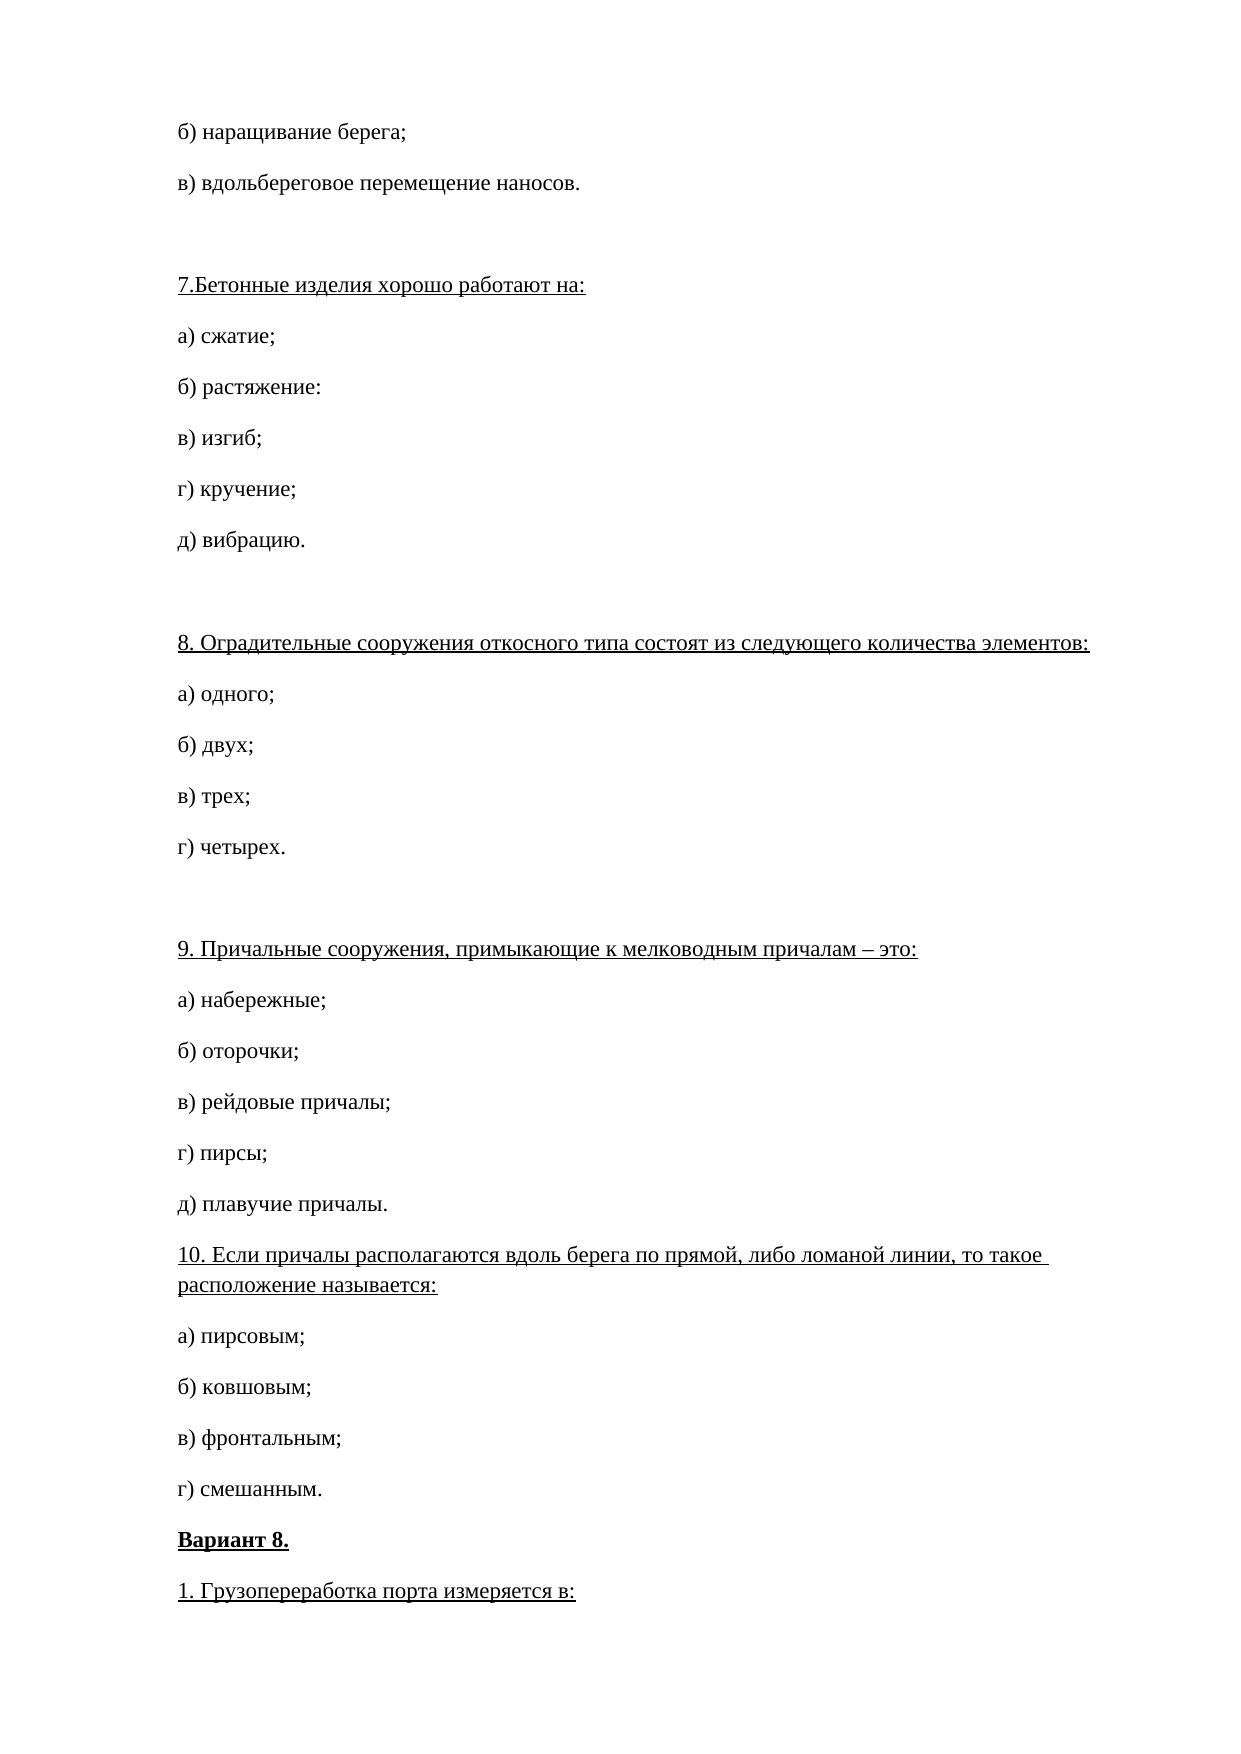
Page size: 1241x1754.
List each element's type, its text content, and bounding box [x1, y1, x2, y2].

text 1. Грузопереработка порта измеряется в: [177, 1577, 1152, 1604]
text б) растяжение: [177, 373, 1152, 400]
text г) пирсы; [177, 1139, 1152, 1165]
text а) одного; [177, 679, 1152, 706]
text г) смешанным. [177, 1475, 1152, 1502]
text в) изгиб; [177, 424, 1152, 451]
text а) сжатие; [177, 322, 1152, 349]
text г) четырех. [177, 833, 1152, 859]
text б) наращивание берега; [177, 118, 1152, 144]
text 7.Бетонные изделия хорошо работают на: [177, 271, 1152, 298]
text в) трех; [177, 782, 1152, 808]
text Вариант 8. [177, 1526, 1152, 1553]
text д) плавучие причалы. [177, 1190, 1152, 1216]
text д) вибрацию. [177, 526, 1152, 553]
text в) вдольбереговое перемещение наносов. [177, 169, 1152, 196]
text а) пирсовым; [177, 1322, 1152, 1349]
text б) двух; [177, 731, 1152, 757]
text 10. Если причалы располагаются вдоль берега по прямой, либо ломаной линии, то такое расположение называется: [177, 1241, 1152, 1298]
text г) кручение; [177, 475, 1152, 502]
text б) ковшовым; [177, 1373, 1152, 1400]
text в) фронтальным; [177, 1424, 1152, 1451]
text в) рейдовые причалы; [177, 1088, 1152, 1114]
text б) оторочки; [177, 1037, 1152, 1063]
text 8. Оградительные сооружения откосного типа состоят из следующего количества элементов: [177, 628, 1152, 655]
text 9. Причальные сооружения, примыкающие к мелководным причалам – это: [177, 935, 1152, 961]
text а) набережные; [177, 986, 1152, 1012]
